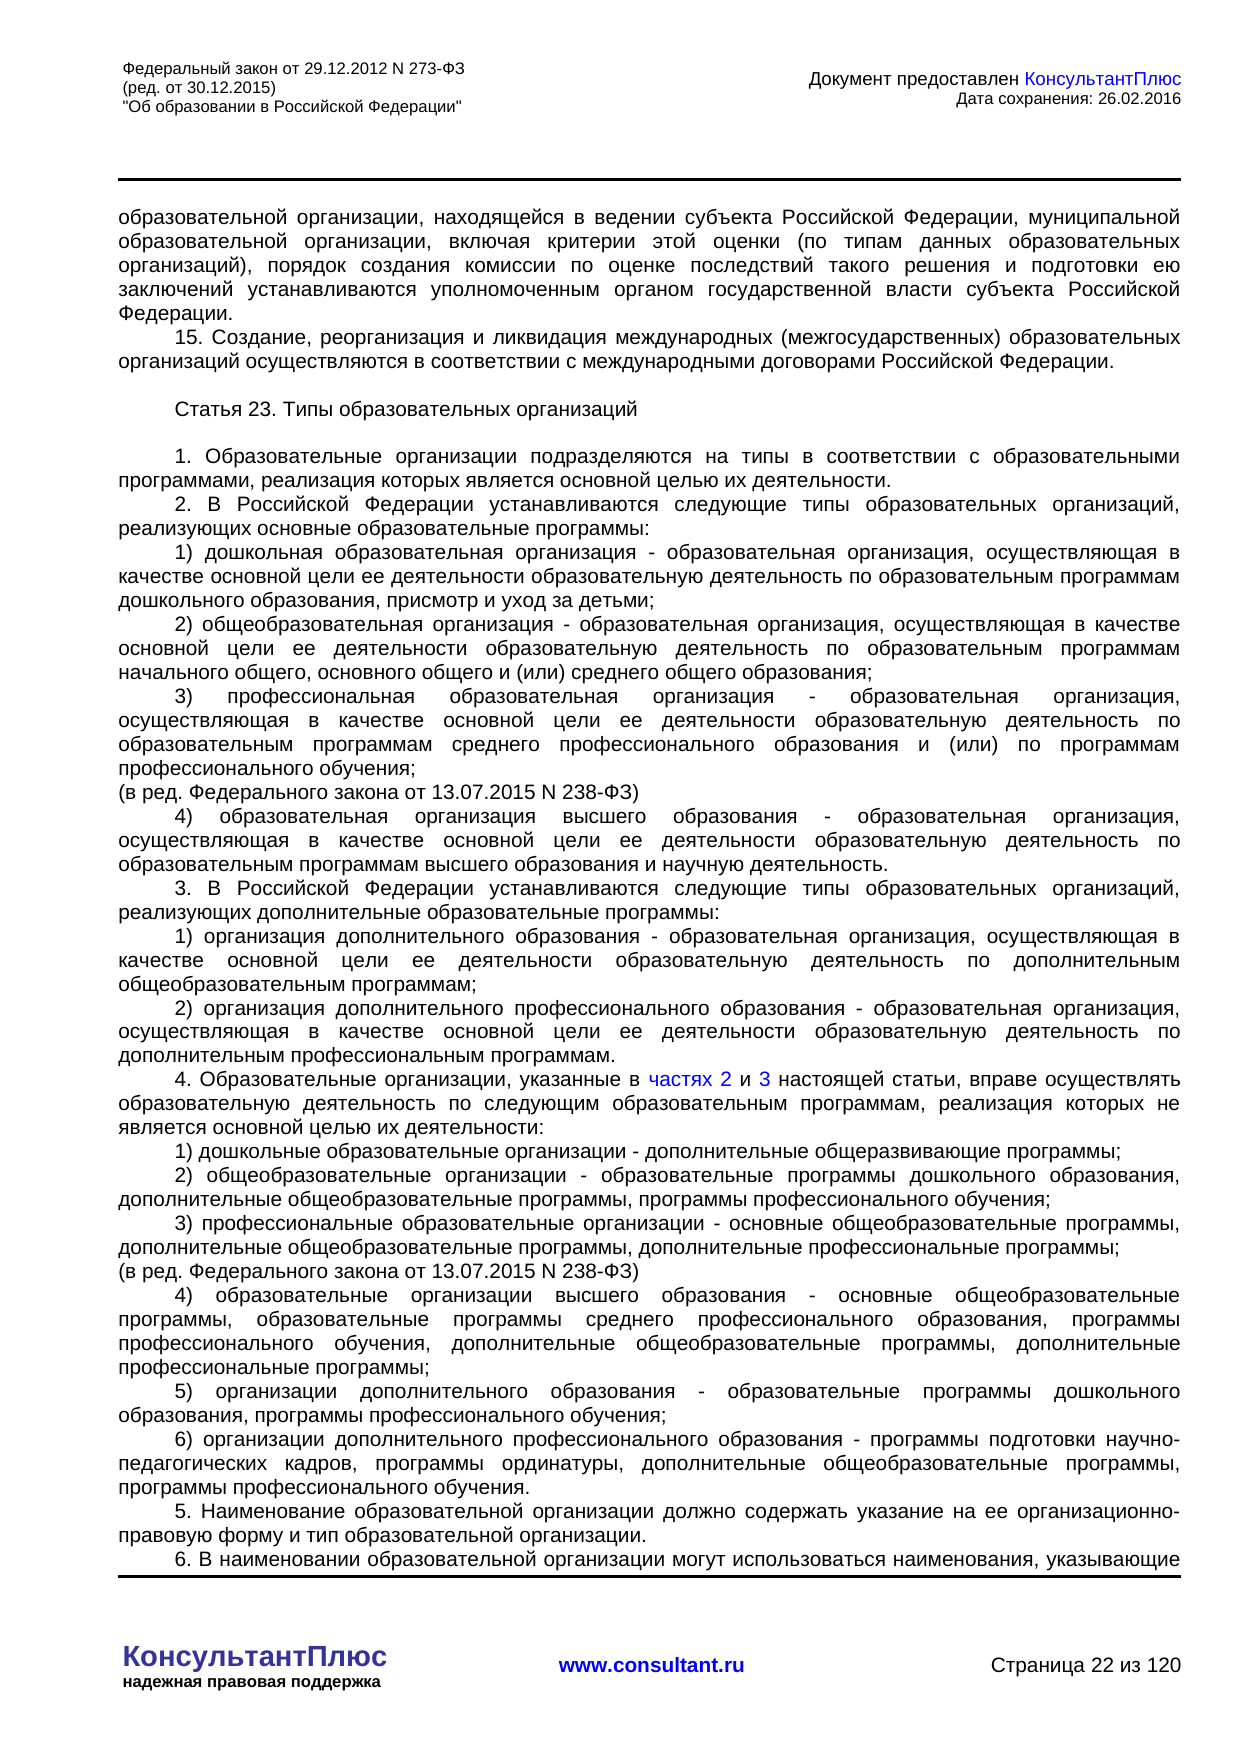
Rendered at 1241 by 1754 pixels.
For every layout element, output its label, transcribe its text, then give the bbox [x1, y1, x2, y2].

text 1) дошкольные образовательные организации - дополнительные общеразвивающие программы; [118, 1139, 1181, 1163]
text 4. Образовательные организации, указанные в частях 2 и 3 настоящей статьи, вправе осуществлять образовательную деятельность по следующим образовательным программам, реализация которых не является основной целью их деятельности: [118, 1067, 1181, 1139]
text 15. Создание, реорганизация и ликвидация международных (межгосударственных) образовательных организаций осуществляются в соответствии с международными договорами Российской Федерации. [118, 324, 1181, 372]
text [118, 205, 1181, 324]
text 2) общеобразовательная организация - образовательная организация, осуществляющая в качестве основной цели ее деятельности образовательную деятельность по образовательным программам начального общего, основного общего и (или) среднего общего образования; [118, 612, 1181, 684]
text 5) организации дополнительного образования - образовательные программы дошкольного образования, программы профессионального обучения; [118, 1379, 1181, 1427]
text Статья 23. Типы образовательных организаций [118, 396, 1181, 420]
text 3) профессиональные образовательные организации - основные общеобразовательные программы, дополнительные общеобразовательные программы, дополнительные профессиональные программы; [118, 1211, 1181, 1259]
text 3. В Российской Федерации устанавливаются следующие типы образовательных организаций, реализующих дополнительные образовательные программы: [118, 876, 1181, 923]
text 5. Наименование образовательной организации должно содержать указание на ее организационно-правовую форму и тип образовательной организации. [118, 1498, 1181, 1546]
text 4) образовательные организации высшего образования - основные общеобразовательные программы, образовательные программы среднего профессионального образования, программы профессионального обучения, дополнительные общеобразовательные программы, дополнительные профессиональные программы; [118, 1283, 1181, 1379]
text (в ред. Федерального закона от 13.07.2015 N 238-ФЗ) [118, 1259, 1181, 1283]
text 4) образовательная организация высшего образования - образовательная организация, осуществляющая в качестве основной цели ее деятельности образовательную деятельность по образовательным программам высшего образования и научную деятельность. [118, 804, 1181, 876]
text 1. Образовательные организации подразделяются на типы в соответствии с образовательными программами, реализация которых является основной целью их деятельности. [118, 444, 1181, 492]
text 2) общеобразовательные организации - образовательные программы дошкольного образования, дополнительные общеобразовательные программы, программы профессионального обучения; [118, 1163, 1181, 1211]
text 1) организация дополнительного образования - образовательная организация, осуществляющая в качестве основной цели ее деятельности образовательную деятельность по дополнительным общеобразовательным программам; [118, 923, 1181, 995]
text 2. В Российской Федерации устанавливаются следующие типы образовательных организаций, реализующих основные образовательные программы: [118, 492, 1181, 540]
text 2) организация дополнительного профессионального образования - образовательная организация, осуществляющая в качестве основной цели ее деятельности образовательную деятельность по дополнительным профессиональным программам. [118, 995, 1181, 1067]
text 1) дошкольная образовательная организация - образовательная организация, осуществляющая в качестве основной цели ее деятельности образовательную деятельность по образовательным программам дошкольного образования, присмотр и уход за детьми; [118, 540, 1181, 612]
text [118, 1546, 1181, 1570]
text 6) организации дополнительного профессионального образования - программы подготовки научно-педагогических кадров, программы ординатуры, дополнительные общеобразовательные программы, программы профессионального обучения. [118, 1427, 1181, 1498]
text 3) профессиональная образовательная организация - образовательная организация, осуществляющая в качестве основной цели ее деятельности образовательную деятельность по образовательным программам среднего профессионального образования и (или) по программам профессионального обучения; [118, 684, 1181, 780]
text (в ред. Федерального закона от 13.07.2015 N 238-ФЗ) [118, 780, 1181, 804]
